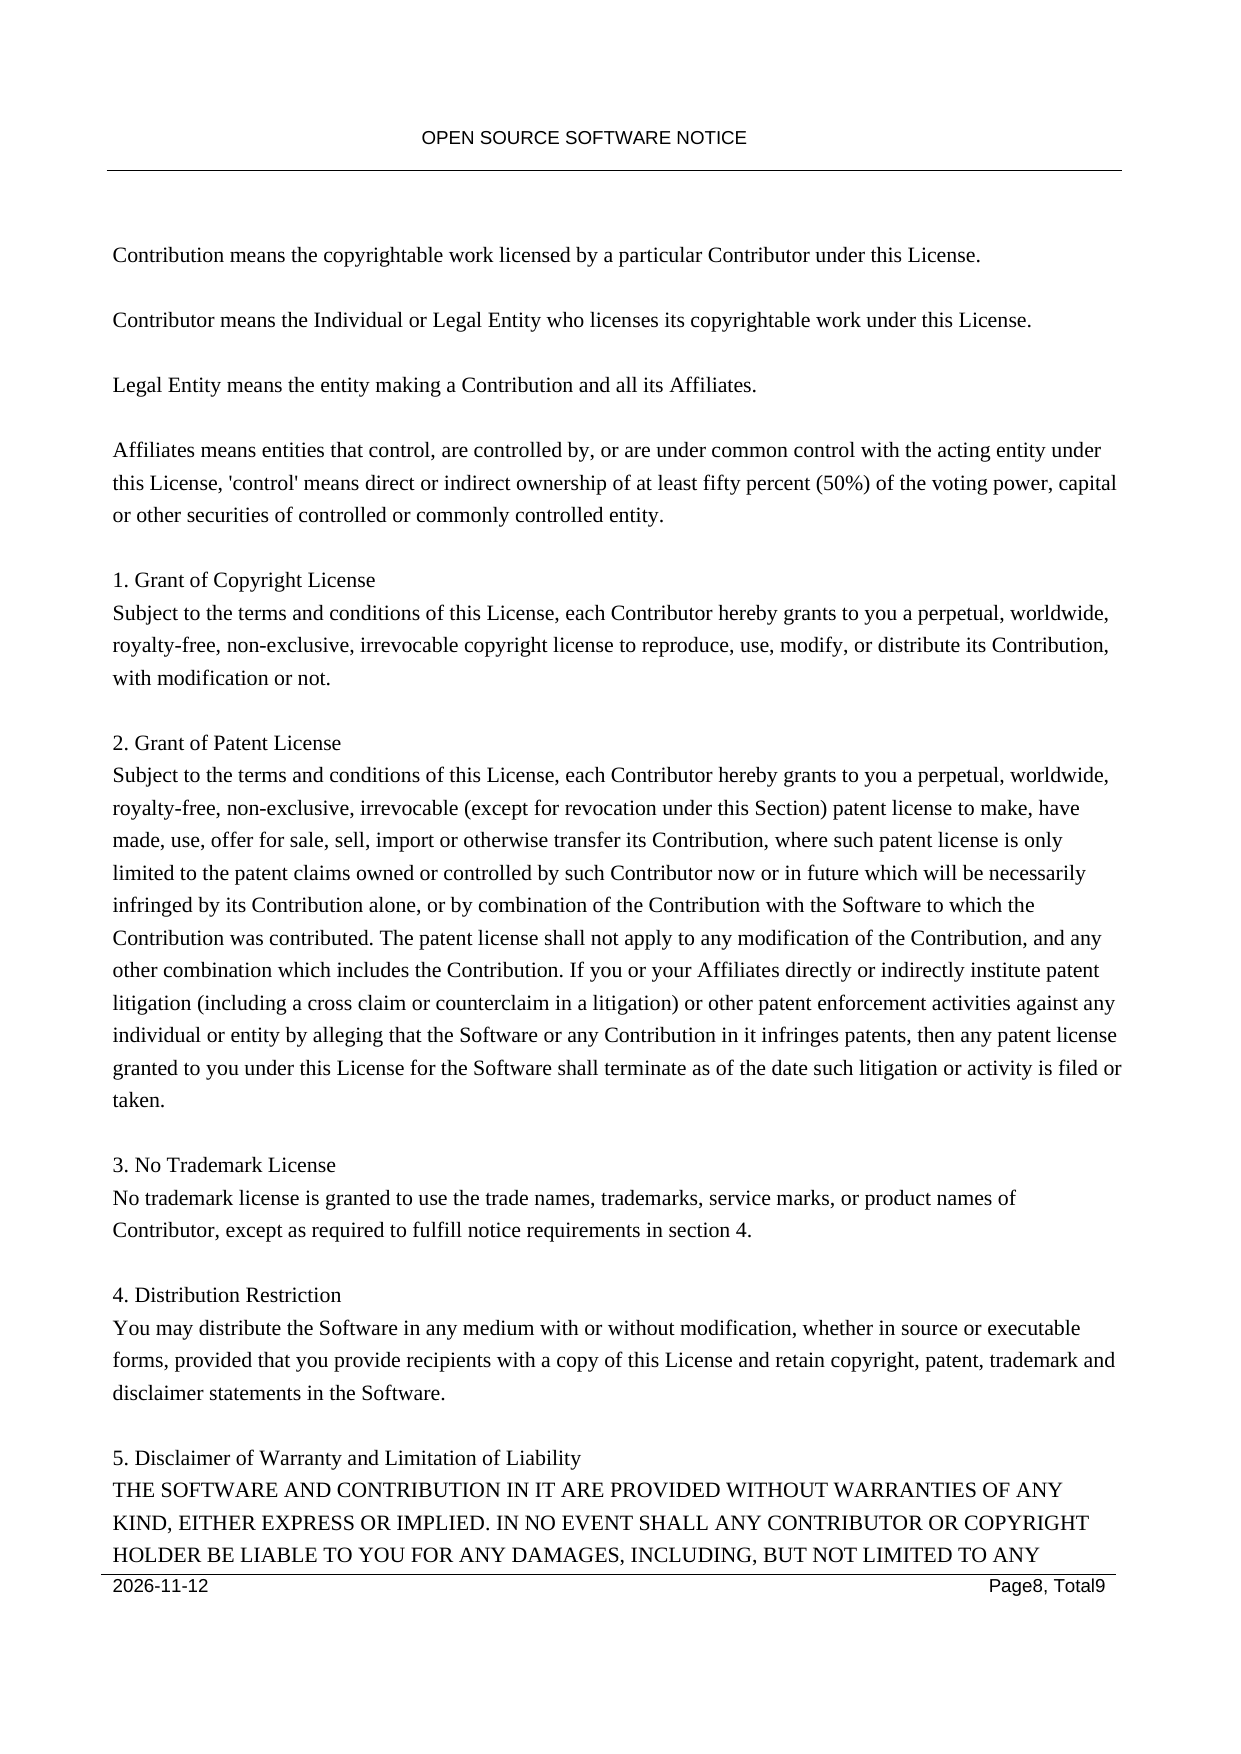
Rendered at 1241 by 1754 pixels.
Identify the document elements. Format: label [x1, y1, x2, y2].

text [112, 206, 1128, 1571]
